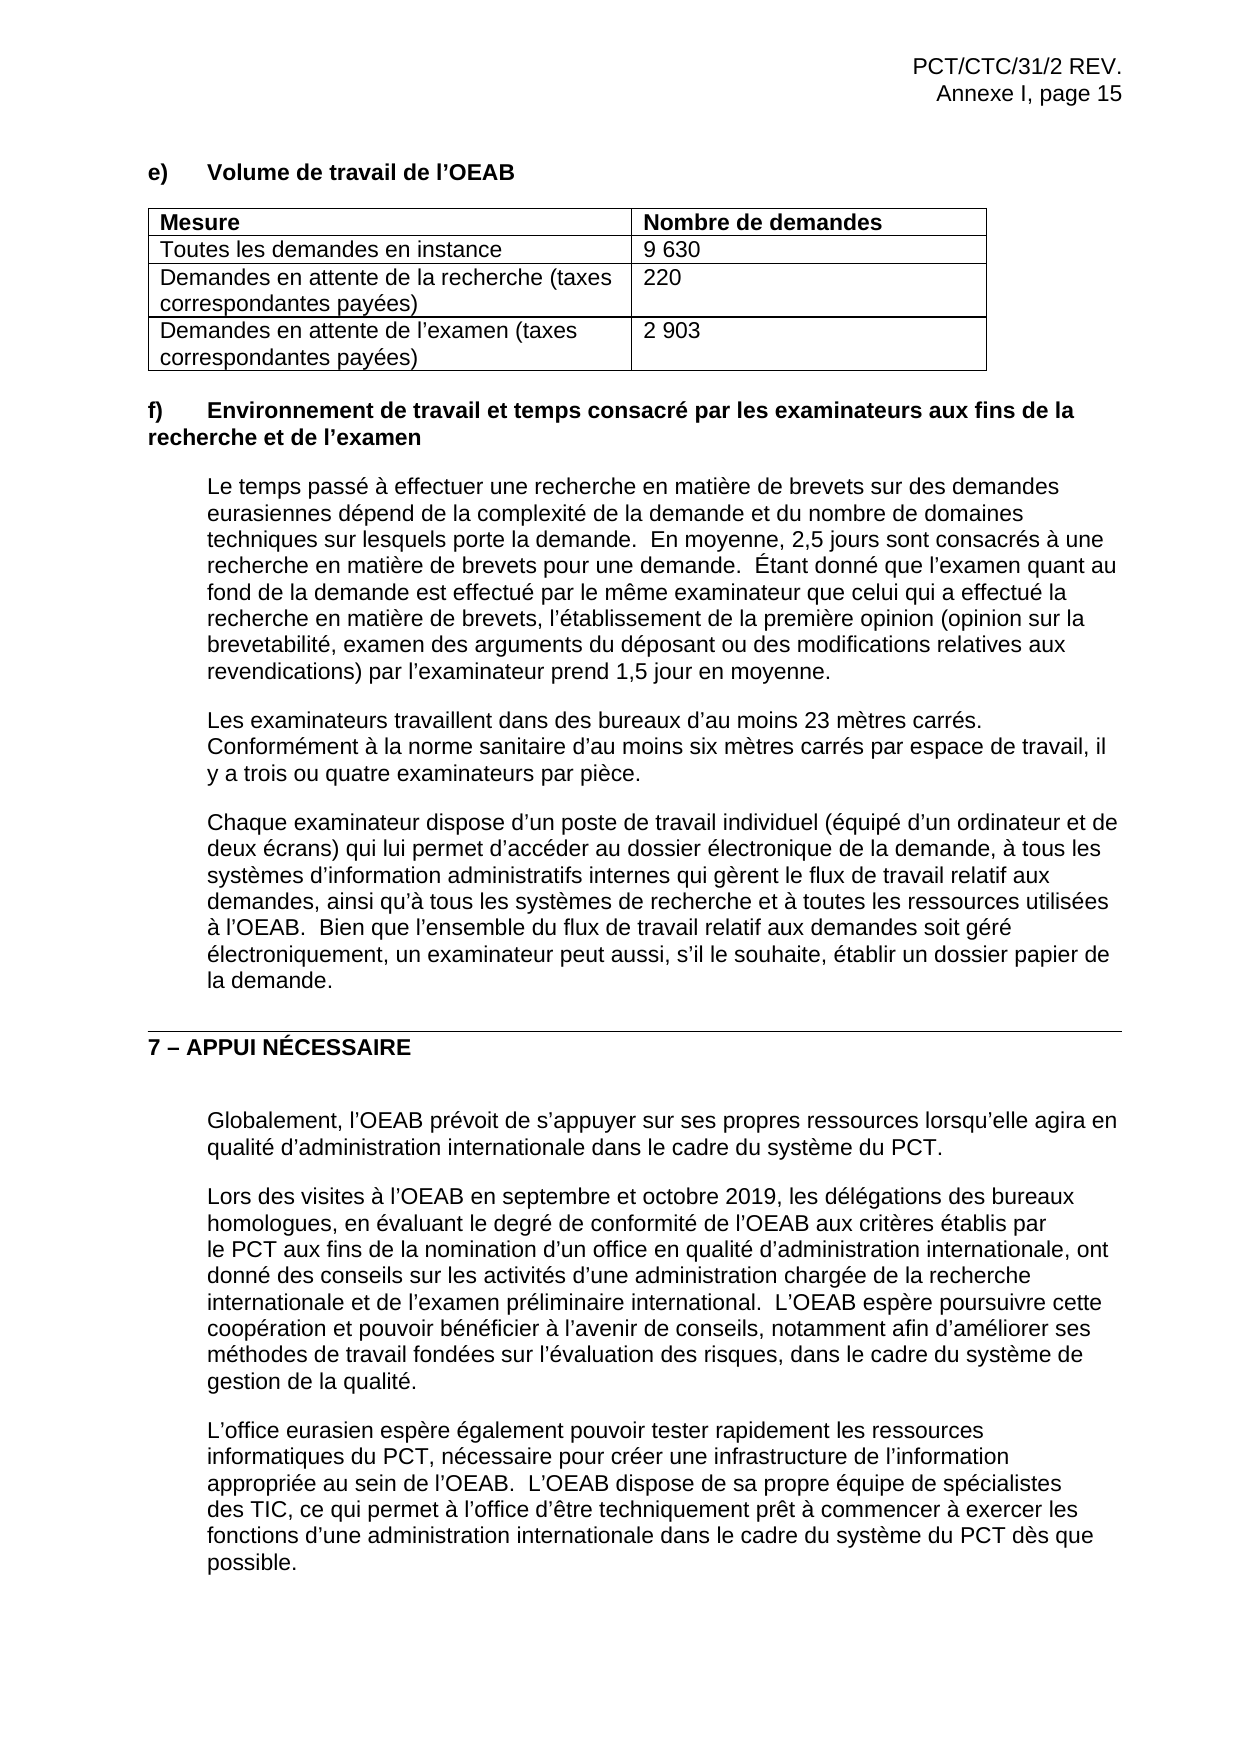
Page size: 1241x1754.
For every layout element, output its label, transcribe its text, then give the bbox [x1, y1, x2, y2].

subtitle 7 – Appui nécessaire [148, 1032, 1122, 1060]
text L’office eurasien espère également pouvoir tester rapidement les ressources informatiques du PCT, nécessaire pour créer une infrastructure de l’information appropriée au sein de l’OEAB. L’OEAB dispose de sa propre équipe de spécialistes des TIC, ce qui permet à l’office d’être techniquement prêt à commencer à exercer les fonctions d’une administration internationale dans le cadre du système du PCT dès que possible. [207, 1417, 1122, 1575]
table_cell Demandes en attente de l’examen (taxes correspondantes payées) [149, 318, 631, 370]
table_header Mesure [149, 209, 631, 235]
text Chaque examinateur dispose d’un poste de travail individuel (équipé d’un ordinateur et de deux écrans) qui lui permet d’accéder au dossier électronique de la demande, à tous les systèmes d’information administratifs internes qui gèrent le flux de travail relatif aux demandes, ainsi qu’à tous les systèmes de recherche et à toutes les ressources utilisées à l’OEAB. Bien que l’ensemble du flux de travail relatif aux demandes soit géré électroniquement, un examinateur peut aussi, s’il le souhaite, établir un dossier papier de la demande. [207, 809, 1122, 993]
text Les examinateurs travaillent dans des bureaux d’au moins 23 mètres carrés. Conformément à la norme sanitaire d’au moins six mètres carrés par espace de travail, il y a trois ou quatre examinateurs par pièce. [207, 707, 1122, 786]
table_cell 220 [632, 264, 986, 316]
table_cell 9 630 [632, 236, 986, 263]
text f) Environnement de travail et temps consacré par les examinateurs aux fins de la recherche et de l’examen [148, 397, 1122, 450]
table_cell Toutes les demandes en instance [149, 236, 631, 263]
table_cell 2 903 [632, 318, 986, 370]
text Globalement, l’OEAB prévoit de s’appuyer sur ses propres ressources lorsqu’elle agira en qualité d’administration internationale dans le cadre du système du PCT. [207, 1107, 1122, 1160]
table_cell Demandes en attente de la recherche (taxes correspondantes payées) [149, 264, 631, 316]
table_header Nombre de demandes [632, 209, 986, 235]
text Le temps passé à effectuer une recherche en matière de brevets sur des demandes eurasiennes dépend de la complexité de la demande et du nombre de domaines techniques sur lesquels porte la demande. En moyenne, 2,5 jours sont consacrés à une recherche en matière de brevets pour une demande. Étant donné que l’examen quant au fond de la demande est effectué par le même examinateur que celui qui a effectué la recherche en matière de brevets, l’établissement de la première opinion (opinion sur la brevetabilité, examen des arguments du déposant ou des modifications relatives aux revendications) par l’examinateur prend 1,5 jour en moyenne. [207, 473, 1122, 684]
text e) Volume de travail de l’OEAB [148, 158, 1122, 185]
text Lors des visites à l’OEAB en septembre et octobre 2019, les délégations des bureaux homologues, en évaluant le degré de conformité de l’OEAB aux critères établis par le PCT aux fins de la nomination d’un office en qualité d’administration internationale, ont donné des conseils sur les activités d’une administration chargée de la recherche internationale et de l’examen préliminaire international. L’OEAB espère poursuivre cette coopération et pouvoir bénéficier à l’avenir de conseils, notamment afin d’améliorer ses méthodes de travail fondées sur l’évaluation des risques, dans le cadre du système de gestion de la qualité. [207, 1183, 1122, 1394]
